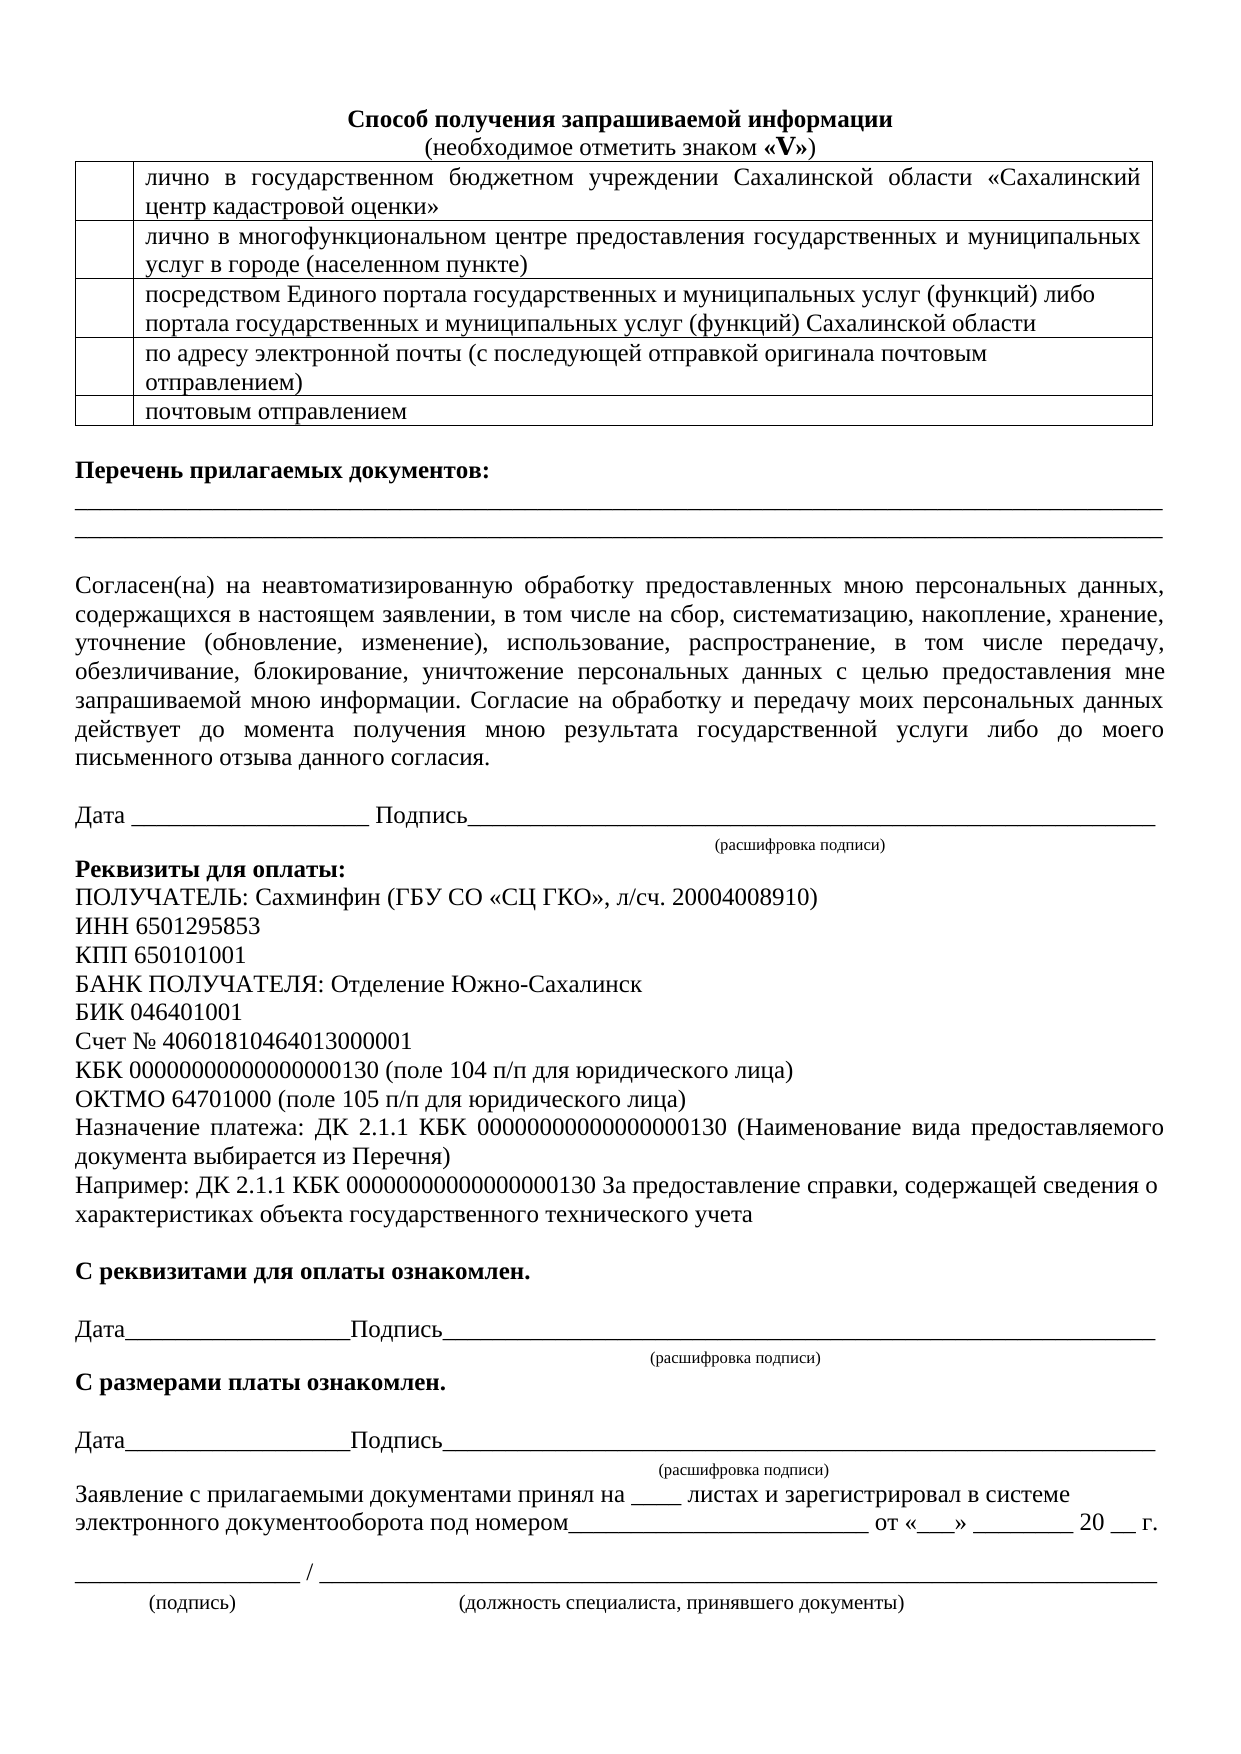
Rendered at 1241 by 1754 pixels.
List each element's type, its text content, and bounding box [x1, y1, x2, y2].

text (расшифровка подписи) [75, 1454, 1165, 1479]
text Например: ДК 2.1.1 КБК 00000000000000000130 За предоставление справки, содержащей сведения о характеристиках объекта государственного технического учета [75, 1170, 1165, 1227]
text БИК 046401001 [75, 997, 1165, 1026]
text Назначение платежа: ДК 2.1.1 КБК 00000000000000000130 (Наименование вида предоставляемого документа выбирается из Перечня) [75, 1112, 1165, 1170]
text ОКТМО 64701000 (поле 105 п/п для юридического лица) [75, 1084, 1165, 1112]
text ПОЛУЧАТЕЛЬ: Сахминфин (ГБУ СО «СЦ ГКО», л/сч. 20004008910) [75, 882, 1165, 911]
text ИНН 6501295853 [75, 911, 1165, 940]
text (подпись) (должность специалиста, принявшего документы) [75, 1590, 1165, 1614]
text Согласен(на) на неавтоматизированную обработку предоставленных мною персональных данных, содержащихся в настоящем заявлении, в том числе на сбор, систематизацию, накопление, хранение, уточнение (обновление, изменение), использование, распространение, в том числе передачу, обезличивание, блокирование, уничтожение персональных данных с целью предоставления мне запрашиваемой мною информации. Согласие на обработку и передачу моих персональных данных действует до момента получения мною результата государственной услуги либо до моего письменного отзыва данного согласия. [75, 570, 1165, 771]
table_cell [76, 279, 133, 337]
text Счет № 40601810464013000001 [75, 1026, 1165, 1055]
table_cell по адресу электронной почты (с последующей отправкой оригинала почтовым отправлением) [134, 338, 1152, 395]
table_header [76, 162, 133, 220]
text БАНК ПОЛУЧАТЕЛЯ: Отделение Южно-Сахалинск [75, 969, 1165, 997]
text Дата__________________Подпись_________________________________________________________ [75, 1314, 1165, 1342]
text Перечень прилагаемых документов: [75, 455, 1165, 484]
table_cell [76, 338, 133, 395]
text С размерами платы ознакомлен. [75, 1367, 1165, 1396]
table_cell [76, 221, 133, 278]
table_cell посредством Единого портала государственных и муниципальных услуг (функций) либо портала государственных и муниципальных услуг (функций) Сахалинской области [134, 279, 1152, 337]
text Заявление с прилагаемыми документами принял на ____ листах и зарегистрировал в системе электронного документооборота под номером________________________ от «___» ________ 20 __ г. [75, 1479, 1165, 1536]
table_cell лично в многофункциональном центре предоставления государственных и муниципальных услуг в городе (населенном пункте) [134, 221, 1152, 278]
text Реквизиты для оплаты: [75, 854, 1165, 882]
text Дата__________________Подпись_________________________________________________________ [75, 1425, 1165, 1454]
text (расшифровка подписи) [75, 829, 1165, 854]
table_header лично в государственном бюджетном учреждении Сахалинской области «Сахалинский центр кадастровой оценки» [134, 162, 1152, 220]
text (расшифровка подписи) [75, 1342, 1165, 1367]
text (необходимое отметить знаком «Ⅴ») [75, 132, 1165, 161]
text __________________ / ___________________________________________________________________ [75, 1557, 1165, 1586]
table_cell [76, 396, 133, 425]
text Дата ___________________ Подпись_______________________________________________________ [75, 800, 1165, 829]
text Способ получения запрашиваемой информации [75, 104, 1165, 132]
text С реквизитами для оплаты ознакомлен. [75, 1256, 1165, 1285]
text КПП 650101001 [75, 940, 1165, 969]
text КБК 00000000000000000130 (поле 104 п/п для юридического лица) [75, 1055, 1165, 1084]
text ______________________________________________________________________________________________________________________________________________________________________________ [75, 484, 1165, 541]
table_cell почтовым отправлением [134, 396, 1152, 425]
